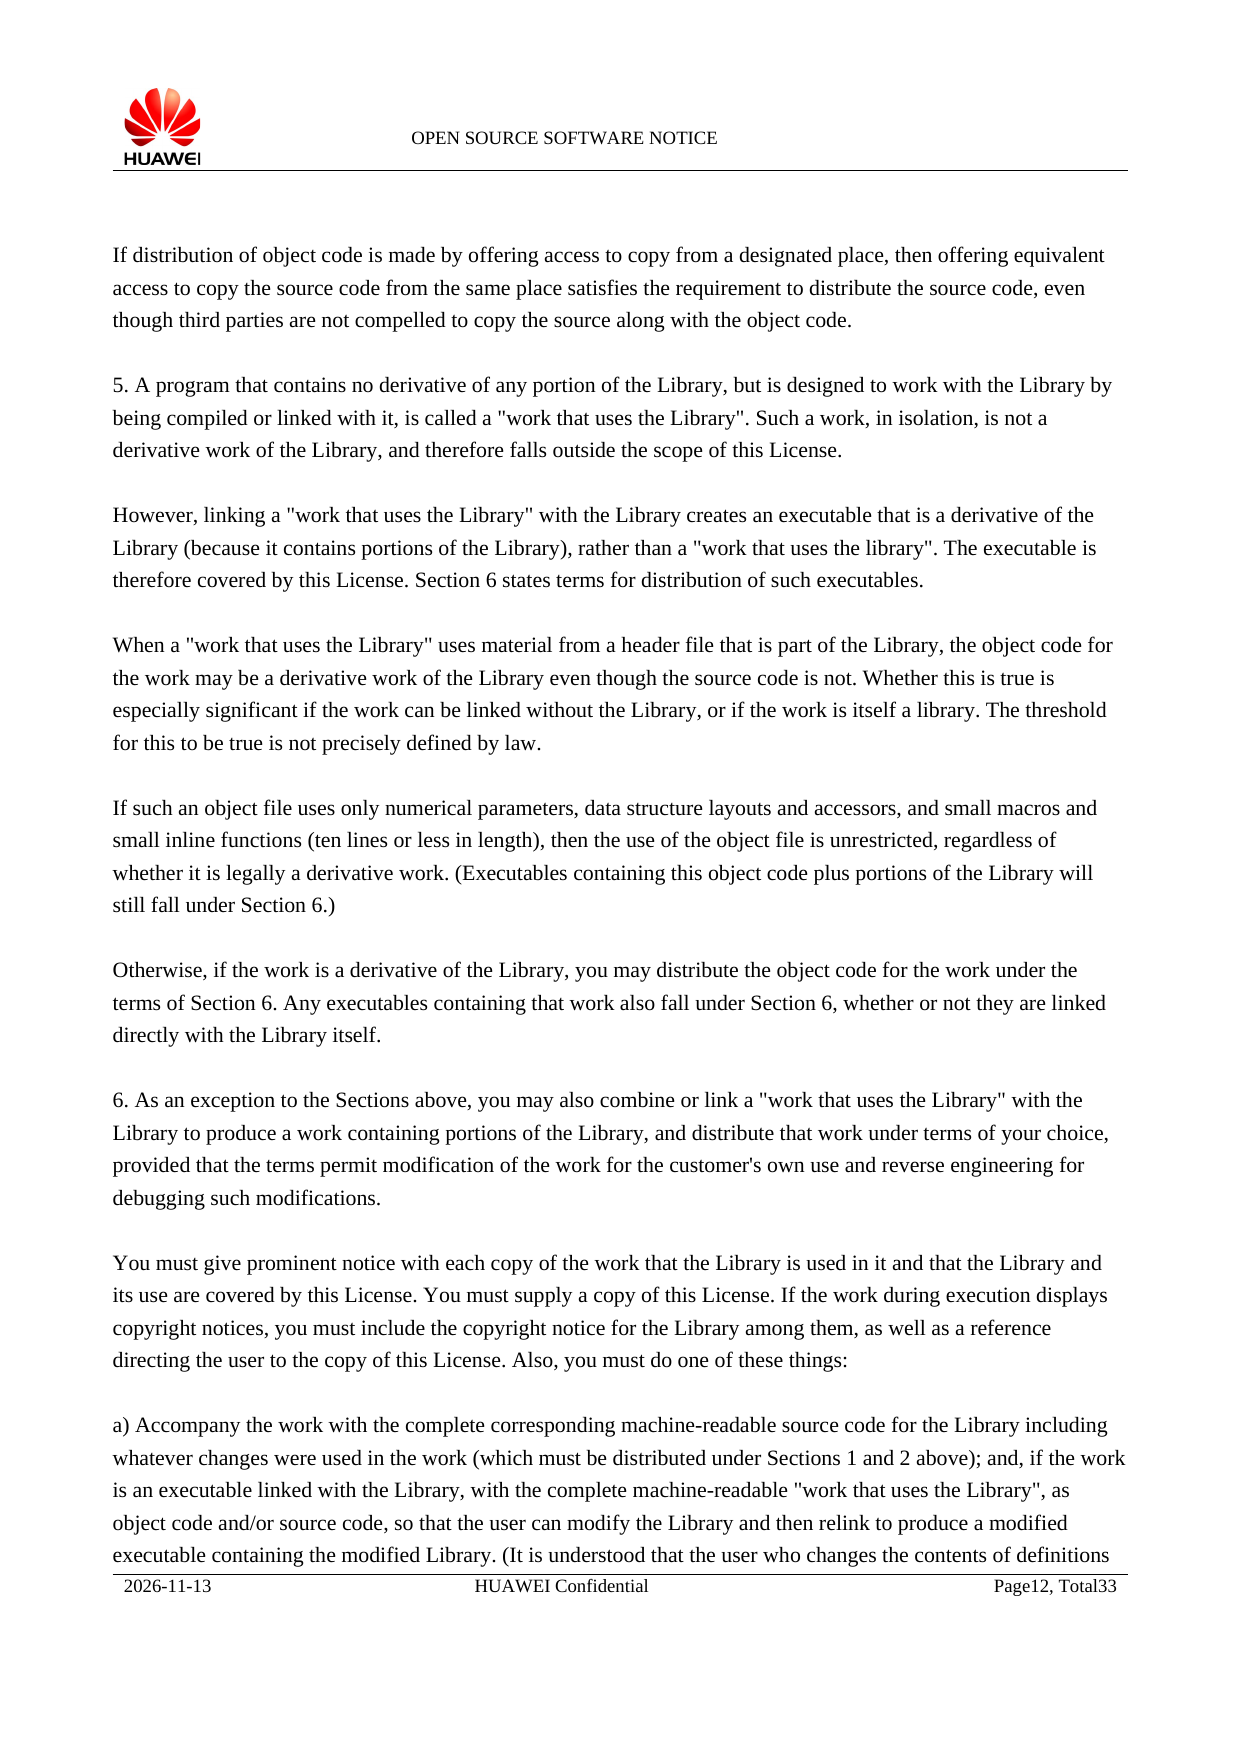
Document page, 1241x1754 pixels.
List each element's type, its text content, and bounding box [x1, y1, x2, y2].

picture [124, 88, 201, 165]
